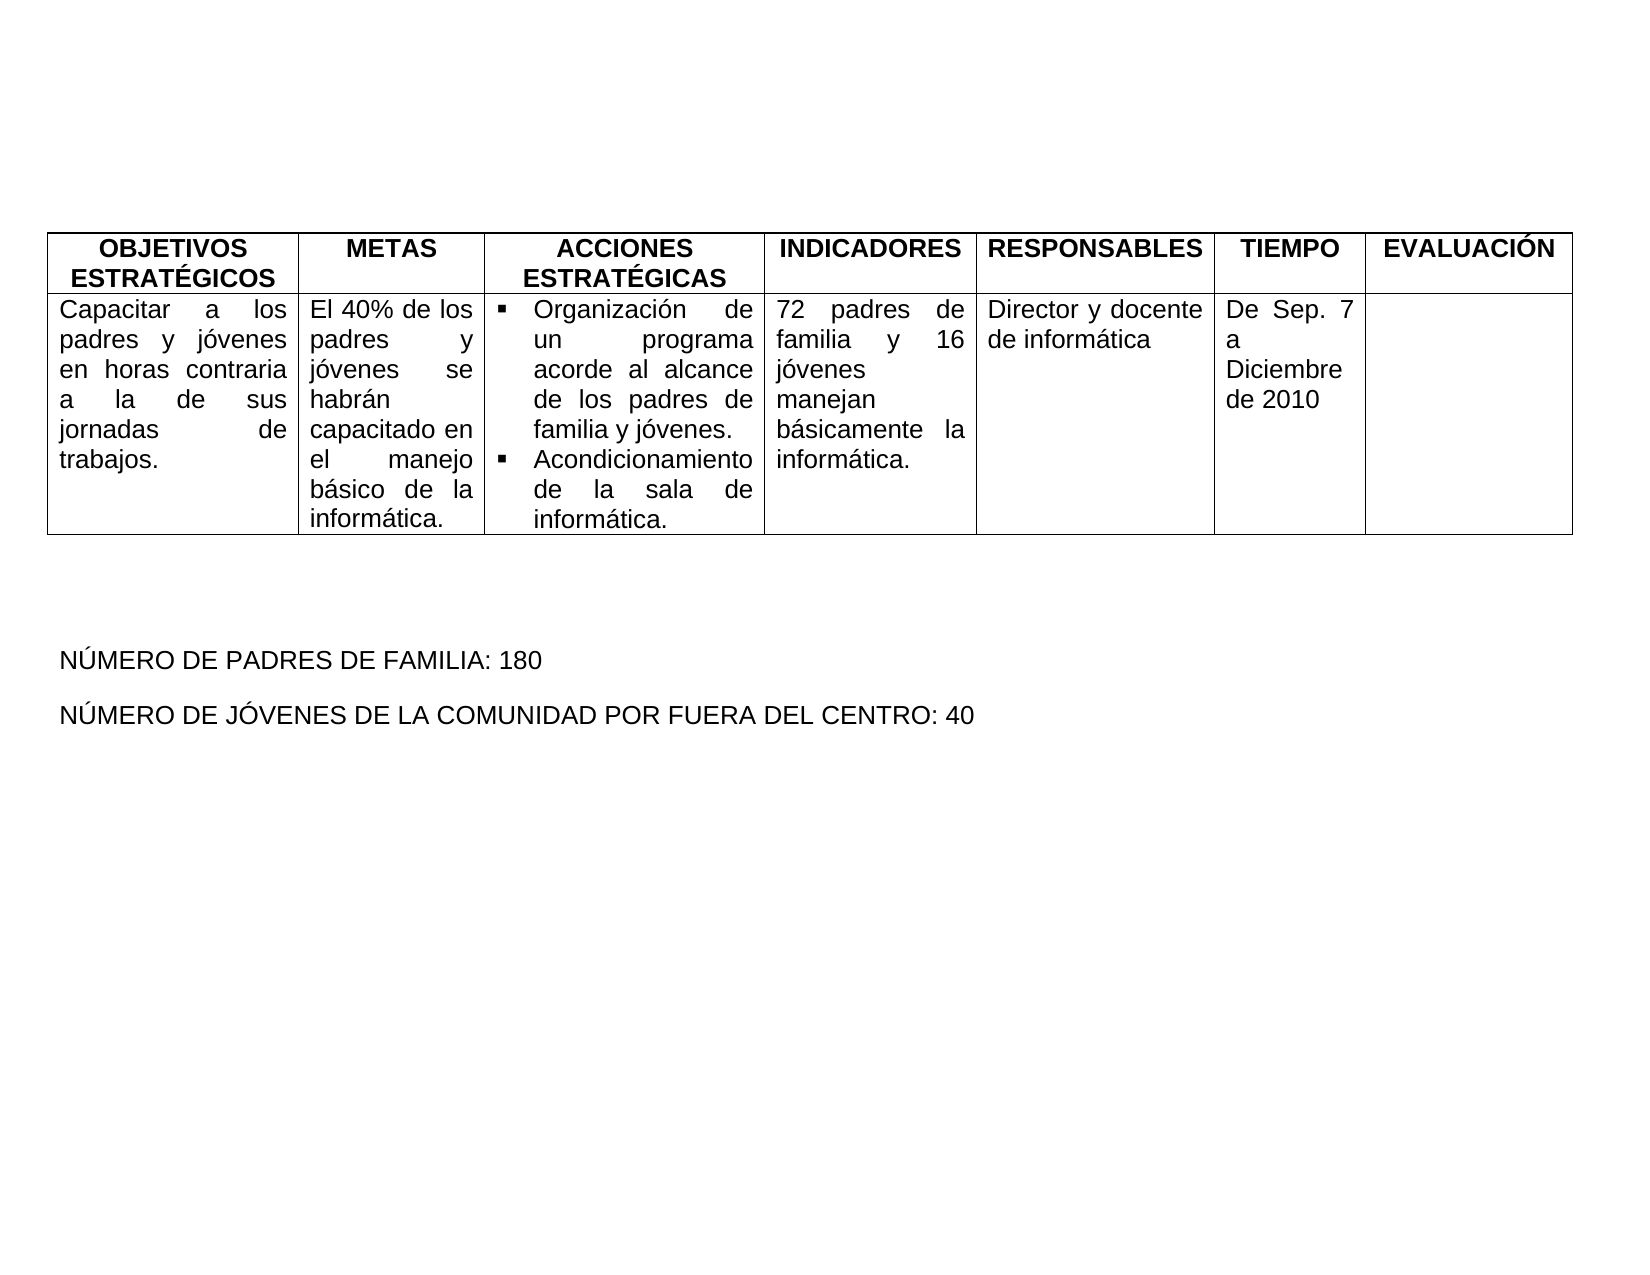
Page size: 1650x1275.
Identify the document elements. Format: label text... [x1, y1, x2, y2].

table_cell Director y docente de informática [977, 294, 1214, 534]
table_header RESPONSABLES [977, 234, 1214, 293]
table_header OBJETIVOS ESTRATÉGICOS [48, 234, 298, 293]
text NÚMERO DE PADRES DE FAMILIA: 180 [59, 645, 1561, 675]
table_cell Capacitar a los padres y jóvenes en horas contraria a la de sus jornadas de trabajos. [48, 294, 298, 534]
table_cell De Sep. 7 a Diciembre de 2010 [1215, 294, 1365, 534]
table_header METAS [299, 234, 484, 293]
table_cell 72 padres de familia y 16 jóvenes manejan básicamente la informática. [765, 294, 976, 534]
table_cell Organización de un programa acorde al alcance de los padres de familia y jóvenes. Acondicionamiento de la sala de informática. [485, 294, 764, 534]
table_cell [1366, 294, 1572, 534]
table_header INDICADORES [765, 234, 976, 293]
table_header ACCIONES ESTRATÉGICAS [485, 234, 764, 293]
table_header TIEMPO [1215, 234, 1365, 293]
text NÚMERO DE JÓVENES DE LA COMUNIDAD POR FUERA DEL CENTRO: 40 [59, 700, 1561, 730]
table_header EVALUACIÓN [1366, 234, 1572, 293]
table_cell El 40% de los padres y jóvenes se habrán capacitado en el manejo básico de la informática. [299, 294, 484, 534]
